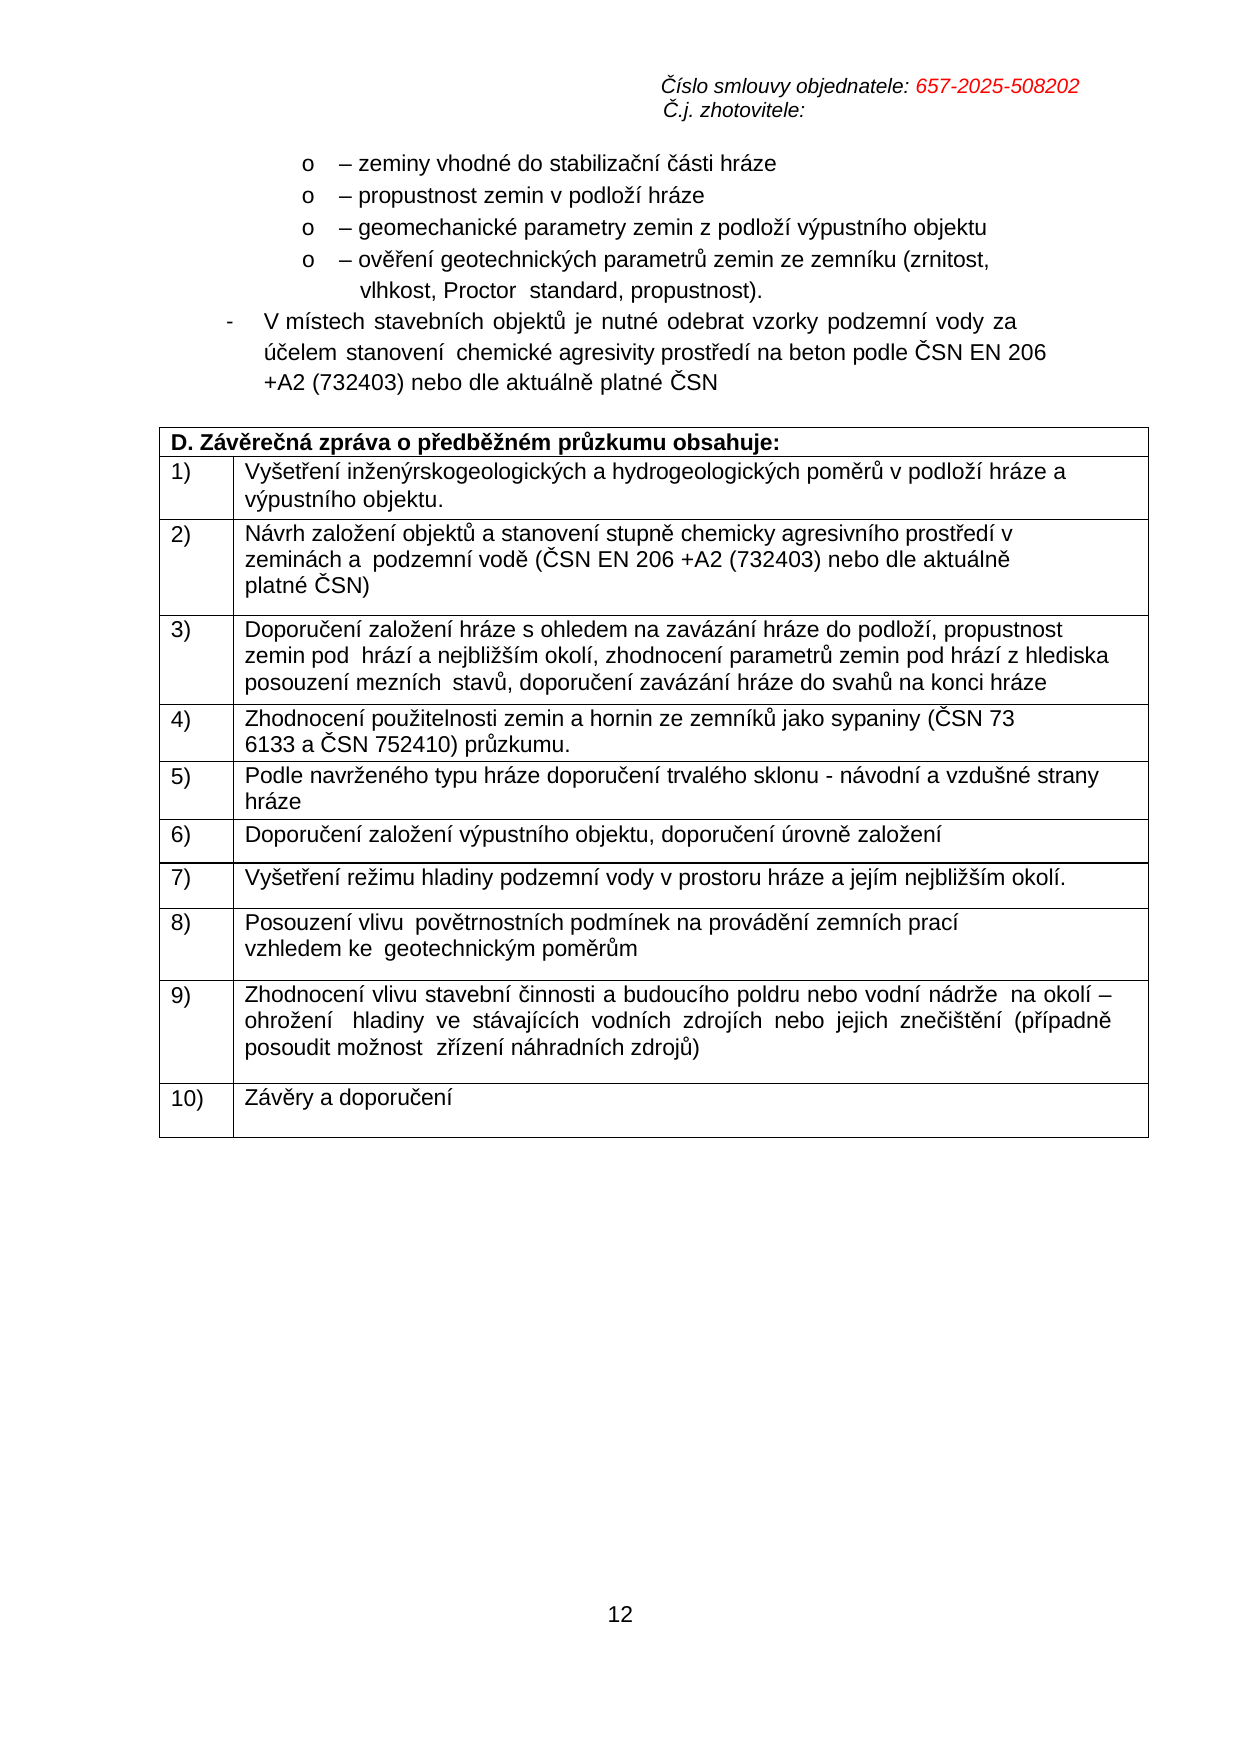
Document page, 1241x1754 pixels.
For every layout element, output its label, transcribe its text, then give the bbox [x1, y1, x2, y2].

table_cell Vyšetření inženýrskogeologických a hydrogeologických poměrů v podloží hráze a výpustního objektu. [234, 457, 1148, 518]
table_cell Závěry a doporučení [234, 1084, 1148, 1137]
table_cell 4) [160, 705, 233, 761]
table_cell Posouzení vlivu povětrnostních podmínek na provádění zemních prací vzhledem ke geotechnickým poměrům [234, 909, 1148, 980]
table_header D. Závěrečná zpráva o předběžném průzkumu obsahuje: [160, 428, 1148, 456]
table_cell Vyšetření režimu hladiny podzemní vody v prostoru hráze a jejím nejbližším okolí. [234, 864, 1148, 908]
list – zeminy vhodné do stabilizační části hráze [301, 150, 1093, 179]
table_cell 9) [160, 981, 233, 1083]
table_cell Podle navrženého typu hráze doporučení trvalého sklonu - návodní a vzdušné strany hráze [234, 762, 1148, 819]
table_cell 8) [160, 909, 233, 980]
table_cell Návrh založení objektů a stanovení stupně chemicky agresivního prostředí v zeminách a podzemní vodě (ČSN EN 206 +A2 (732403) nebo dle aktuálně platné ČSN) [234, 520, 1148, 614]
table_cell Zhodnocení použitelnosti zemin a hornin ze zemníků jako sypaniny (ČSN 73 6133 a ČSN 752410) průzkumu. [234, 705, 1148, 761]
table_cell 7) [160, 864, 233, 908]
table_cell Doporučení založení hráze s ohledem na zavázání hráze do podloží, propustnost zemin pod hrází a nejbližším okolí, zhodnocení parametrů zemin pod hrází z hlediska posouzení mezních stavů, doporučení zavázání hráze do svahů na konci hráze [234, 616, 1148, 704]
list V místech stavebních objektů je nutné odebrat vzorky podzemní vody za účelem stanovení chemické agresivity prostředí na beton podle ČSN EN 206 +A2 (732403) nebo dle aktuálně platné ČSN [226, 307, 1066, 396]
list – ověření geotechnických parametrů zemin ze zemníku (zrnitost, vlhkost, Proctor standard, propustnost). [301, 246, 1024, 303]
table_cell Zhodnocení vlivu stavební činnosti a budoucího poldru nebo vodní nádrže na okolí – ohrožení hladiny ve stávajících vodních zdrojích nebo jejich znečištění (případně posoudit možnost zřízení náhradních zdrojů) [234, 981, 1148, 1083]
table_cell 1) [160, 457, 233, 518]
table_cell 5) [160, 762, 233, 819]
list – propustnost zemin v podloží hráze [301, 182, 1093, 210]
table_cell Doporučení založení výpustního objektu, doporučení úrovně založení [234, 820, 1148, 862]
table_cell 6) [160, 820, 233, 862]
table_cell 3) [160, 616, 233, 704]
table_cell 2) [160, 520, 233, 614]
list – geomechanické parametry zemin z podloží výpustního objektu [301, 214, 1093, 242]
table_cell 10) [160, 1084, 233, 1137]
